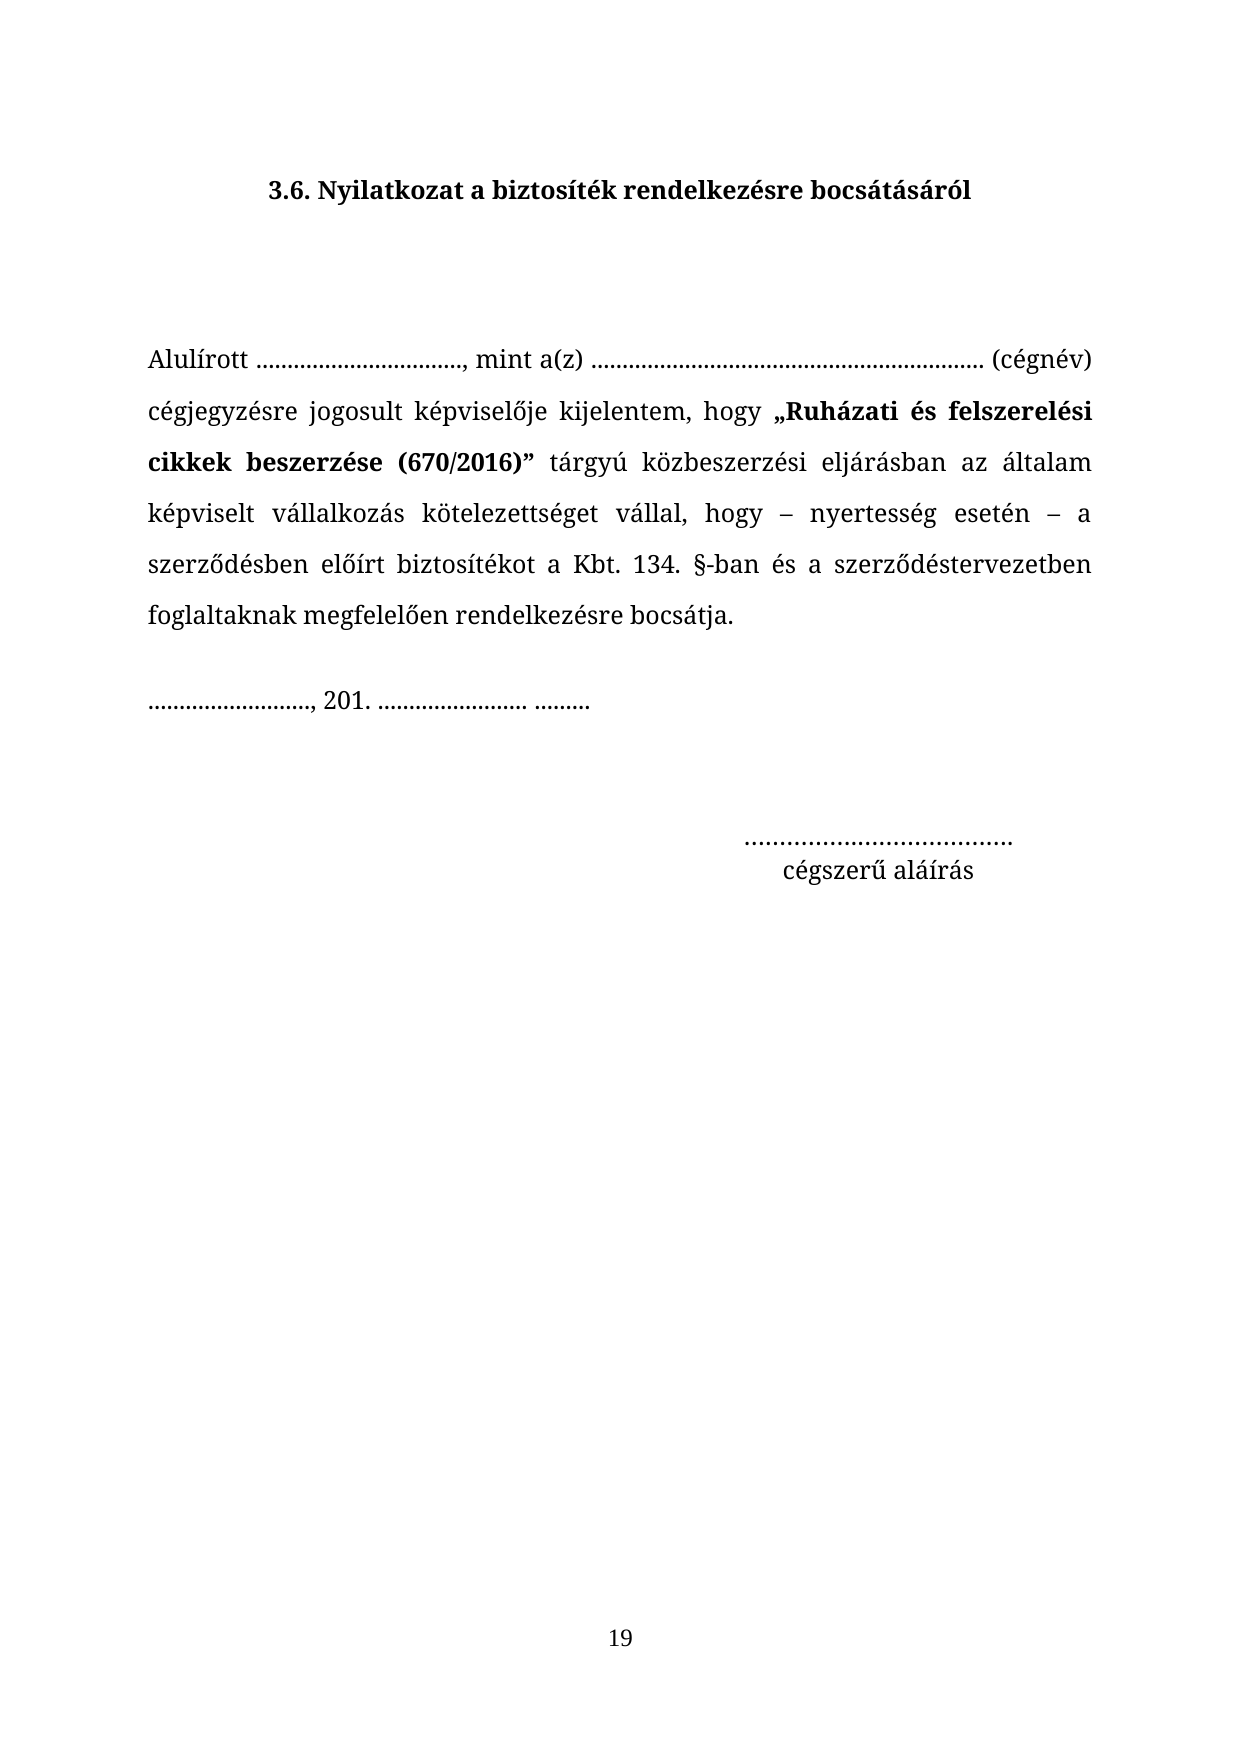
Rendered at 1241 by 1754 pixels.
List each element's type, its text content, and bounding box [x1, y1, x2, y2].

text .........................., 201. ........................ ......... [148, 682, 1093, 716]
text …………….…………………. [664, 819, 1093, 853]
text 3.6. Nyilatkozat a biztosíték rendelkezésre bocsátásáról [148, 173, 1093, 207]
text cégszerű aláírás [664, 853, 1093, 887]
text Alulírott ................................., mint a(z) ............................................................... (cégnév) cégjegyzésre jogosult képviselője kijelentem, hogy „Ruházati és felszerelési cikkek beszerzése (670/2016)” tárgyú közbeszerzési eljárásban az általam képviselt vállalkozás kötelezettséget vállal, hogy – nyertesség esetén – a szerződésben előírt biztosítékot a Kbt. 134. §-ban és a szerződéstervezetben foglaltaknak megfelelően rendelkezésre bocsátja. [148, 342, 1093, 631]
